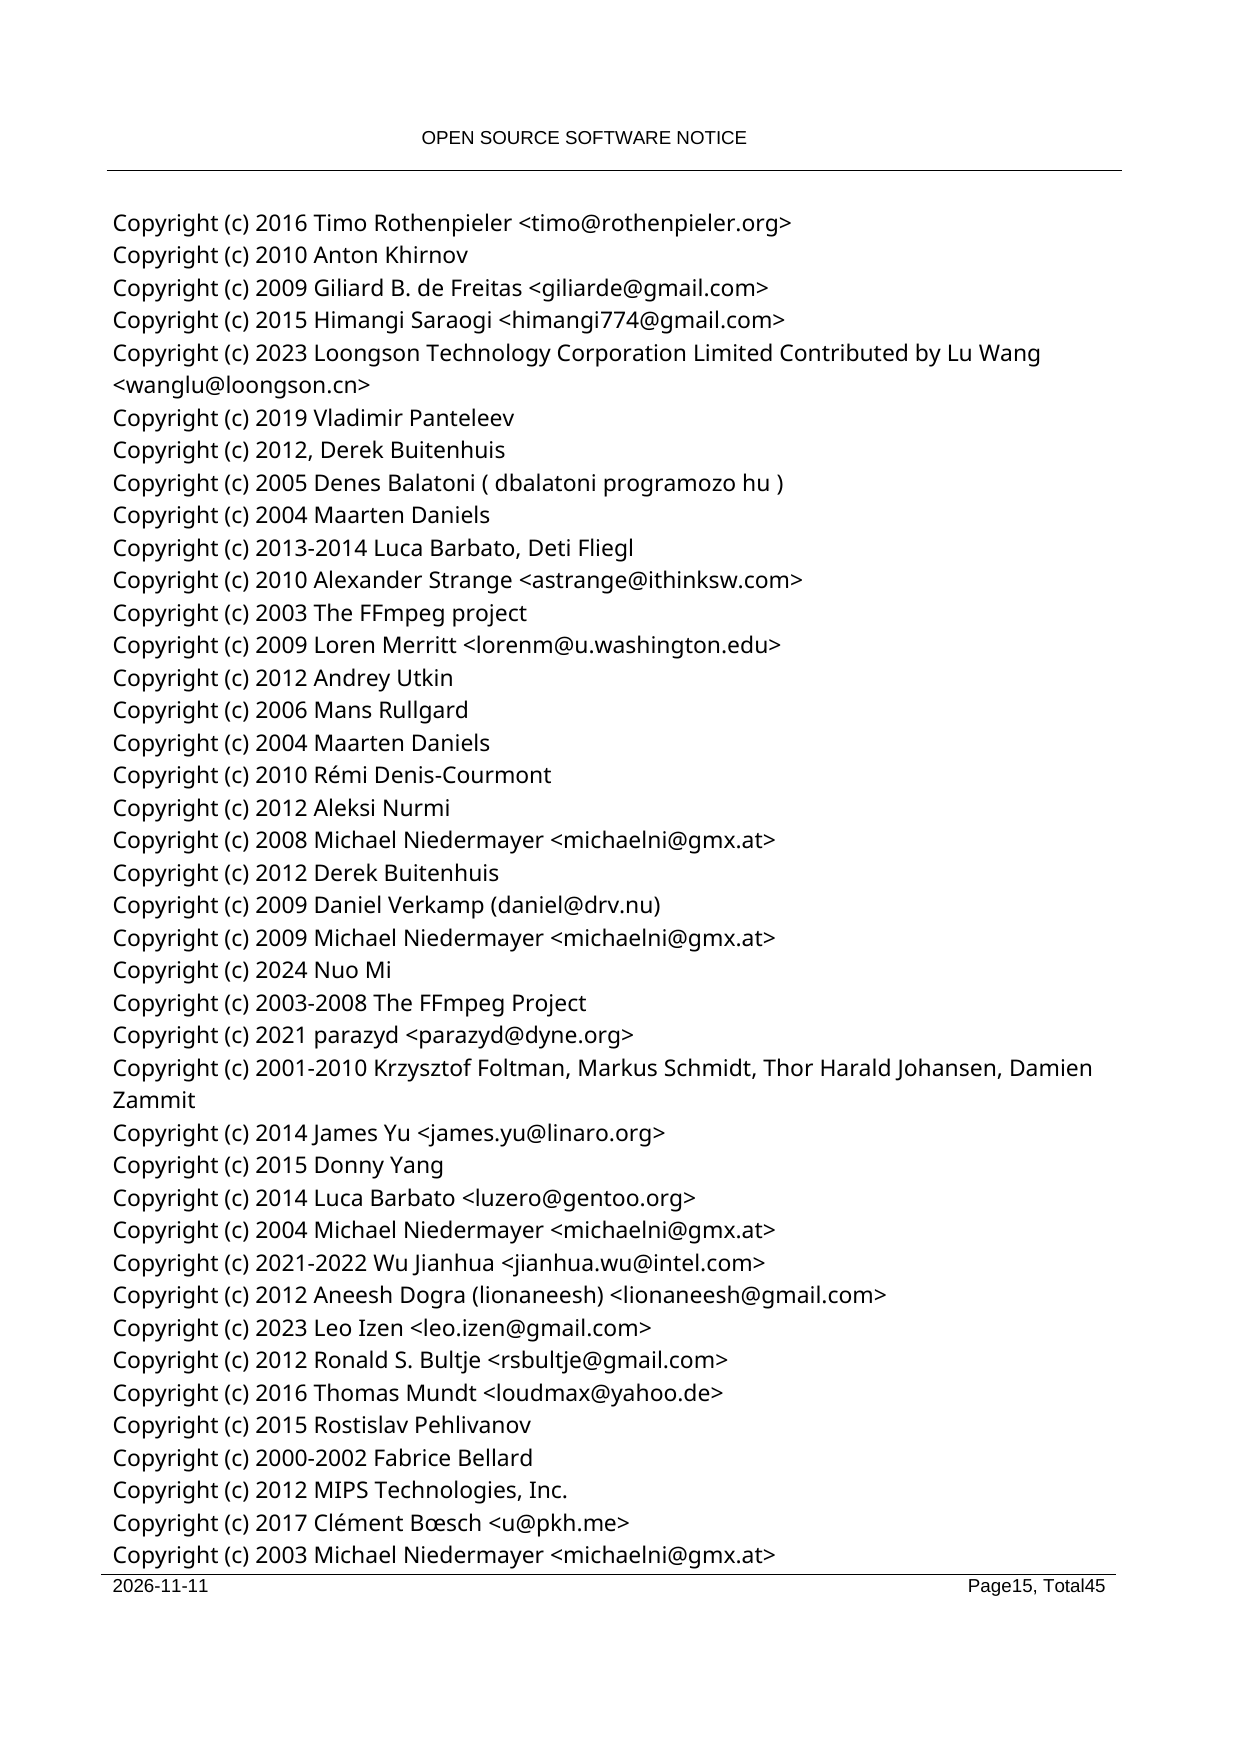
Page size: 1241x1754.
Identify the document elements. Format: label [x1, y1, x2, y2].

text [112, 206, 1128, 1571]
